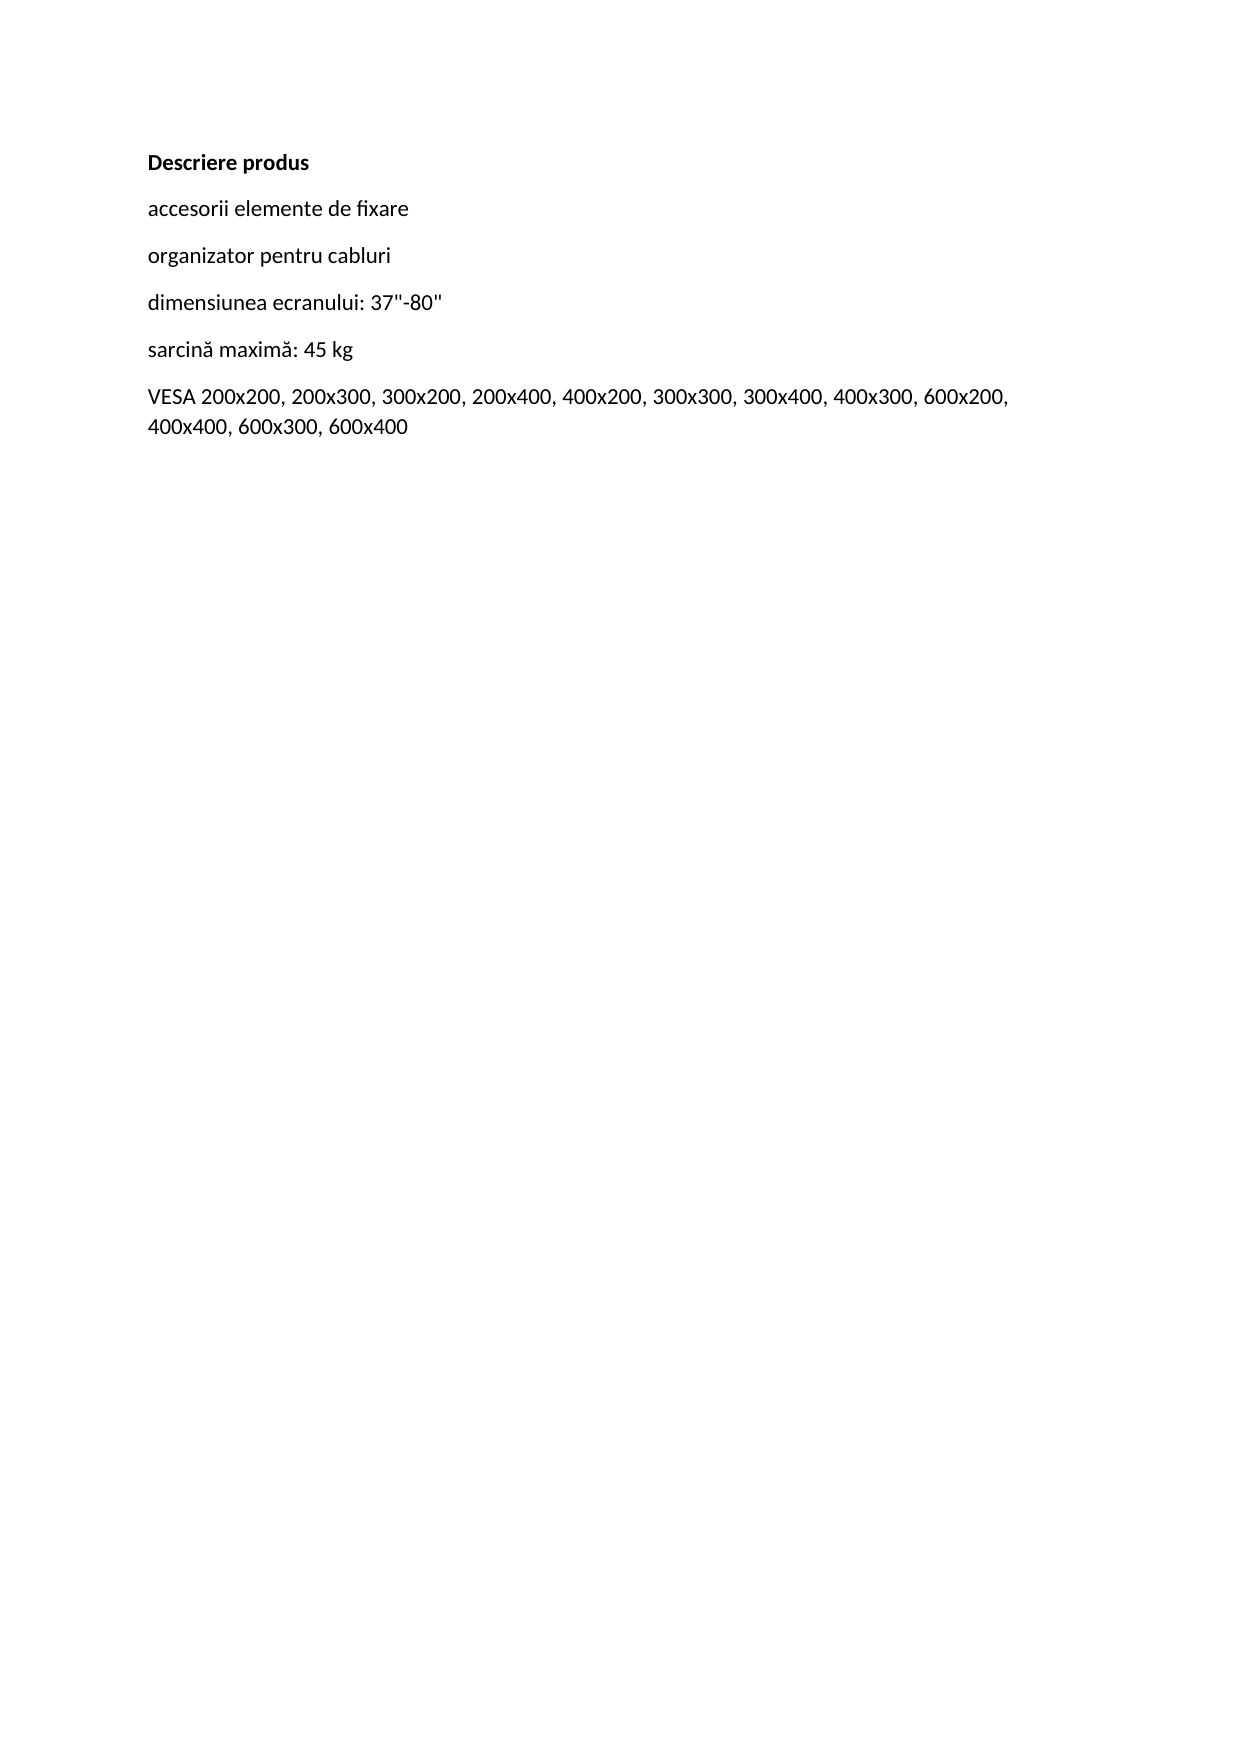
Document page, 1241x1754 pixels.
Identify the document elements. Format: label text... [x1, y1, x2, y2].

text Descriere produs [148, 148, 1093, 176]
text sarcină maximă: 45 kg [148, 335, 1093, 363]
text accesorii elemente de fixare [148, 194, 1093, 222]
text dimensiunea ecranului: 37"-80" [148, 288, 1093, 316]
text VESA 200x200, 200x300, 300x200, 200x400, 400x200, 300x300, 300x400, 400x300, 600x200, 400x400, 600x300, 600x400 [148, 382, 1093, 440]
text organizator pentru cabluri [148, 241, 1093, 269]
